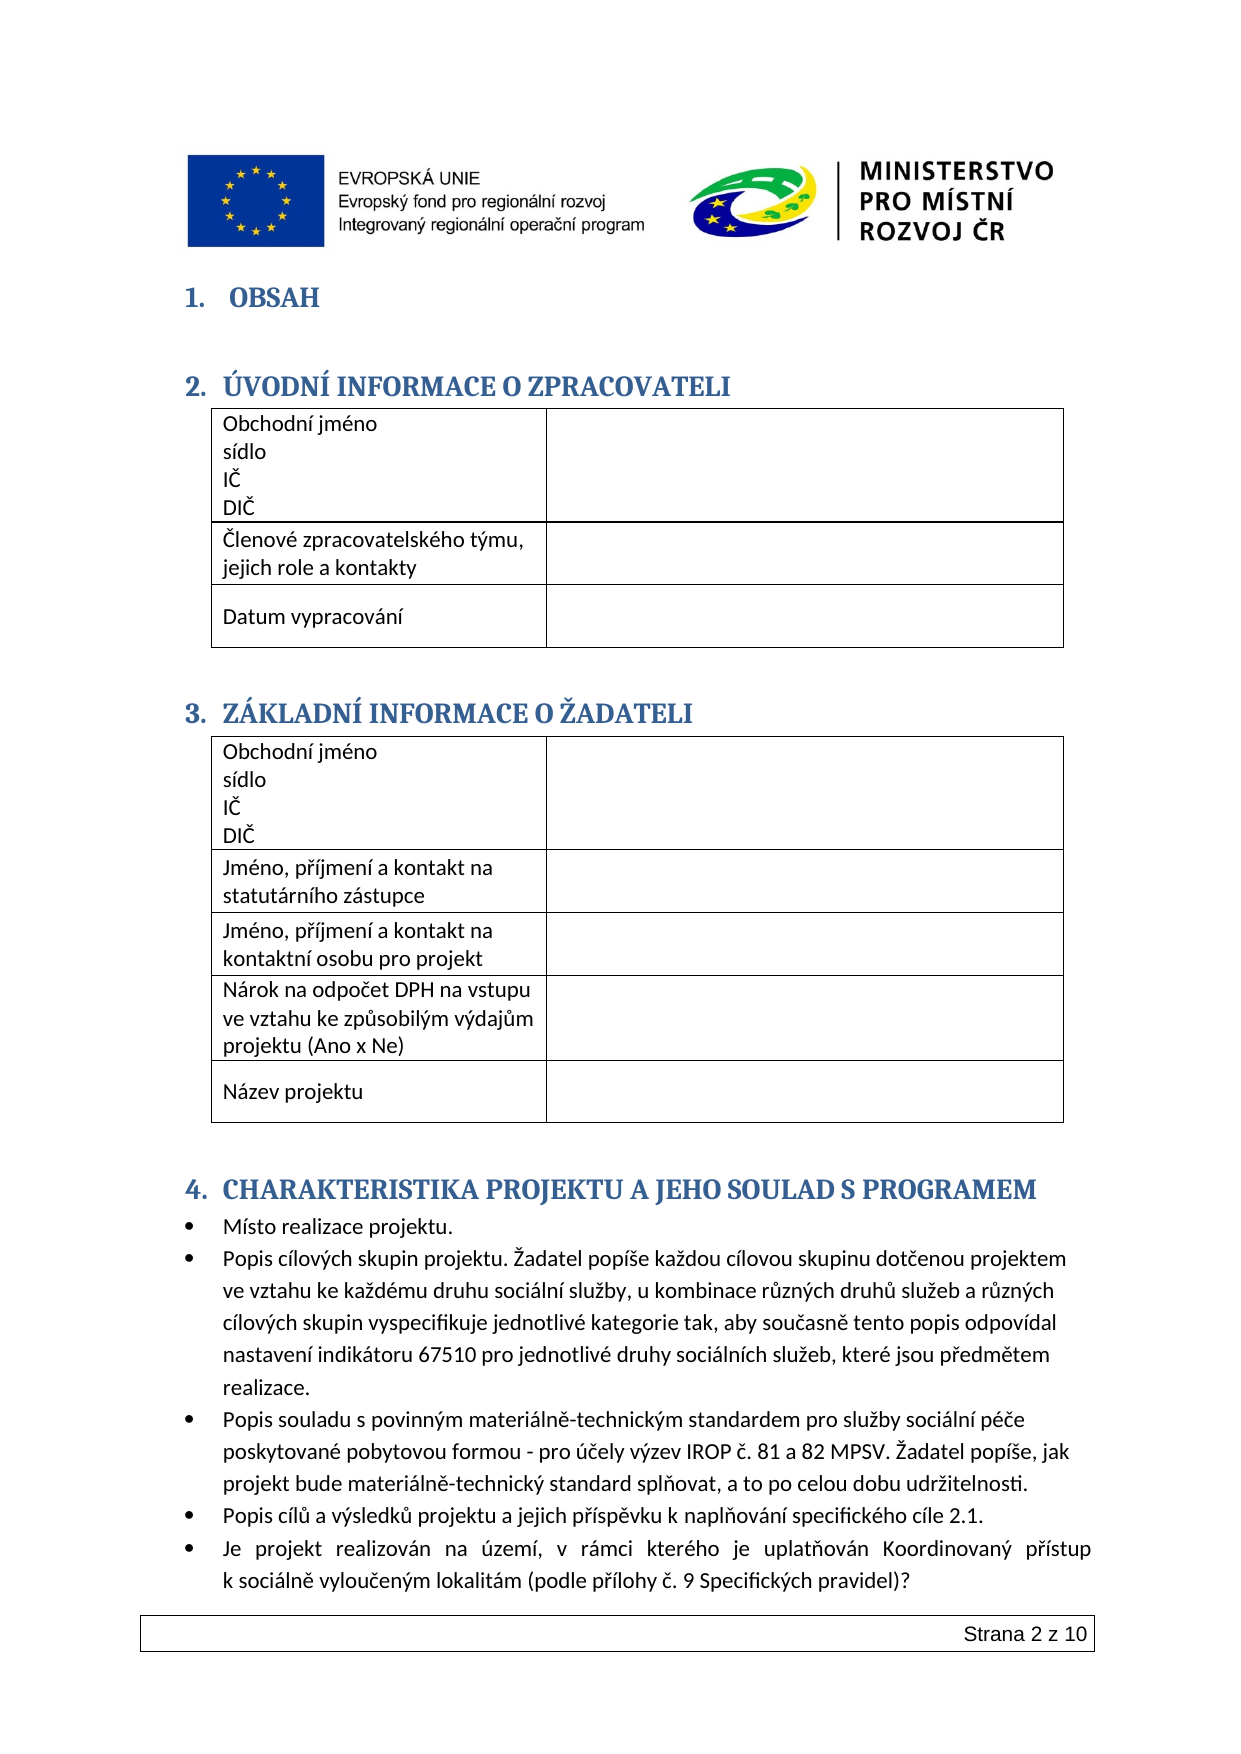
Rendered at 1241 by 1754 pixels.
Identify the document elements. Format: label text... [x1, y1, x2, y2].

table_cell [547, 913, 1063, 974]
list Popis cílových skupin projektu. Žadatel popíše každou cílovou skupinu dotčenou projektem ve vztahu ke každému druhu sociální služby, u kombinace různých druhů služeb a různých cílových skupin vyspecifikuje jednotlivé kategorie tak, aby současně tento popis odpovídal nastavení indikátoru 67510 pro jednotlivé druhy sociálních služeb, které jsou předmětem realizace. [185, 1244, 1093, 1401]
list Místo realizace projektu. [185, 1212, 1093, 1240]
table_cell Nárok na odpočet DPH na vstupu ve vztahu ke způsobilým výdajům projektu (Ano x Ne) [212, 976, 546, 1060]
table_cell [547, 585, 1063, 647]
list Popis cílů a výsledků projektu a jejich příspěvku k naplňování specifického cíle 2.1. [185, 1502, 1093, 1529]
table_header [547, 409, 1063, 521]
subtitle ZÁKLADNÍ INFORMACE O ŽADATELI [185, 698, 1093, 731]
list Je projekt realizován na území, v rámci kterého je uplatňován Koordinovaný přístup k sociálně vyloučeným lokalitám (podle přílohy č. 9 Specifických pravidel)? [185, 1534, 1093, 1594]
table_cell [547, 523, 1063, 584]
subtitle ÚVODNÍ INFORMACE o zpracovateli [185, 370, 1093, 403]
table_cell Datum vypracování [212, 585, 546, 647]
table_cell [547, 1061, 1063, 1122]
table_header Obchodní jméno sídlo IČ DIČ [212, 737, 546, 849]
picture [157, 123, 1083, 277]
subtitle Charakteristika projektu a jeho soulad s programem [185, 1173, 1093, 1207]
table_header Obchodní jméno sídlo IČ DIČ [212, 409, 546, 521]
list Popis souladu s povinným materiálně-technickým standardem pro služby sociální péče poskytované pobytovou formou - pro účely výzev IROP č. 81 a 82 MPSV. Žadatel popíše, jak projekt bude materiálně-technický standard splňovat, a to po celou dobu udržitelnosti. [185, 1405, 1093, 1497]
table_cell [547, 976, 1063, 1060]
table_cell Jméno, příjmení a kontakt na statutárního zástupce [212, 850, 546, 912]
table_cell Členové zpracovatelského týmu, jejich role a kontakty [212, 523, 546, 584]
table_cell [547, 850, 1063, 912]
table_cell Název projektu [212, 1061, 546, 1122]
table_cell Jméno, příjmení a kontakt na kontaktní osobu pro projekt [212, 913, 546, 974]
table_header [547, 737, 1063, 849]
